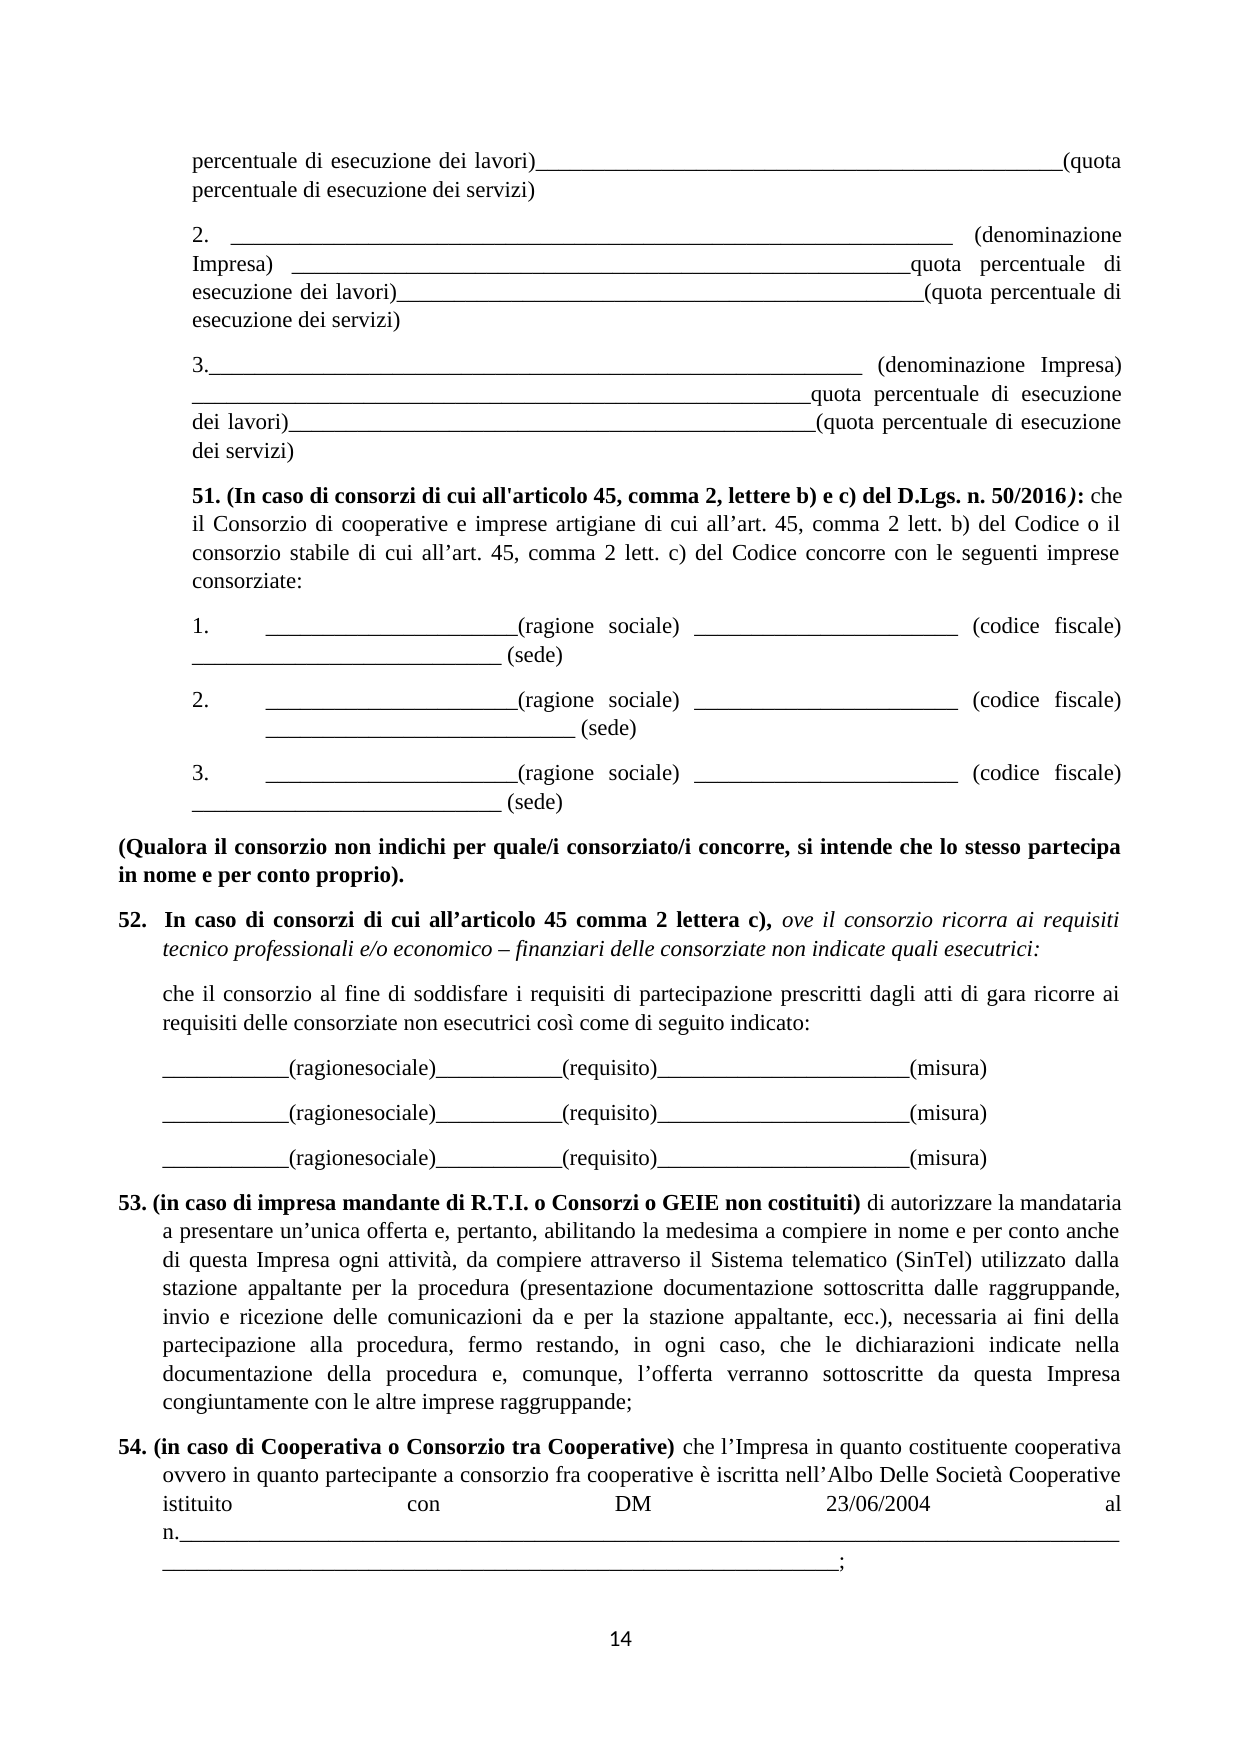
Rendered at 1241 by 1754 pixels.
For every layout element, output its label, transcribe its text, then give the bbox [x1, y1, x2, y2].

text che il consorzio al fine di soddisfare i requisiti di partecipazione prescritti dagli atti di gara ricorre ai requisiti delle consorziate non esecutrici così come di seguito indicato: [162, 980, 1122, 1035]
text ___________(ragionesociale)___________(requisito)______________________(misura) [162, 1144, 1122, 1170]
text 2. _______________________________________________________________ (denominazione Impresa) ______________________________________________________quota percentuale di esecuzione dei lavori)______________________________________________(quota percentuale di esecuzione dei servizi) [192, 221, 1122, 333]
text ___________(ragionesociale)___________(requisito)______________________(misura) [162, 1099, 1122, 1125]
text 52. In caso di consorzi di cui all’articolo 45 comma 2 lettera c), ove il consorzio ricorra ai requisiti tecnico professionali e/o economico – finanziari delle consorziate non indicate quali esecutrici: [118, 907, 1122, 961]
text 54. (in caso di Cooperativa o Consorzio tra Cooperative) che l’Impresa in quanto costituente cooperativa ovvero in quanto partecipante a consorzio fra cooperative è iscritta nell’Albo Delle Società Cooperative istituito con DM 23/06/2004 al n._____________________________________________________________________________________________________________________________________________; [118, 1433, 1122, 1573]
text 53. (in caso di impresa mandante di R.T.I. o Consorzi o GEIE non costituiti) di autorizzare la mandataria a presentare un’unica offerta e, pertanto, abilitando la medesima a compiere in nome e per conto anche di questa Impresa ogni attività, da compiere attraverso il Sistema telematico (SinTel) utilizzato dalla stazione appaltante per la procedura (presentazione documentazione sottoscritta dalle raggruppande, invio e ricezione delle comunicazioni da e per la stazione appaltante, ecc.), necessaria ai fini della partecipazione alla procedura, fermo restando, in ogni caso, che le dichiarazioni indicate nella documentazione della procedura e, comunque, l’offerta verranno sottoscritte da questa Impresa congiuntamente con le altre imprese raggruppande; [118, 1189, 1122, 1414]
text 51. (In caso di consorzi di cui all'articolo 45, comma 2, lettere b) e c) del D.Lgs. n. 50/2016): che il Consorzio di cooperative e imprese artigiane di cui all’art. 45, comma 2 lett. b) del Codice o il consorzio stabile di cui all’art. 45, comma 2 lett. c) del Codice concorre con le seguenti imprese consorziate: [192, 482, 1122, 594]
text 3._________________________________________________________ (denominazione Impresa) ______________________________________________________quota percentuale di esecuzione dei lavori)______________________________________________(quota percentuale di esecuzione dei servizi) [192, 352, 1122, 463]
text 1. ______________________(ragione sociale) _______________________ (codice fiscale) ___________________________ (sede) [192, 612, 1122, 667]
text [192, 148, 1122, 202]
text 2. ______________________(ragione sociale) _______________________ (codice fiscale) ___________________________ (sede) [192, 686, 1122, 741]
text (Qualora il consorzio non indichi per quale/i consorziato/i concorre, si intende che lo stesso partecipa in nome e per conto proprio). [118, 833, 1122, 888]
text ___________(ragionesociale)___________(requisito)______________________(misura) [162, 1054, 1122, 1080]
text 3. ______________________(ragione sociale) _______________________ (codice fiscale) ___________________________ (sede) [192, 759, 1122, 814]
